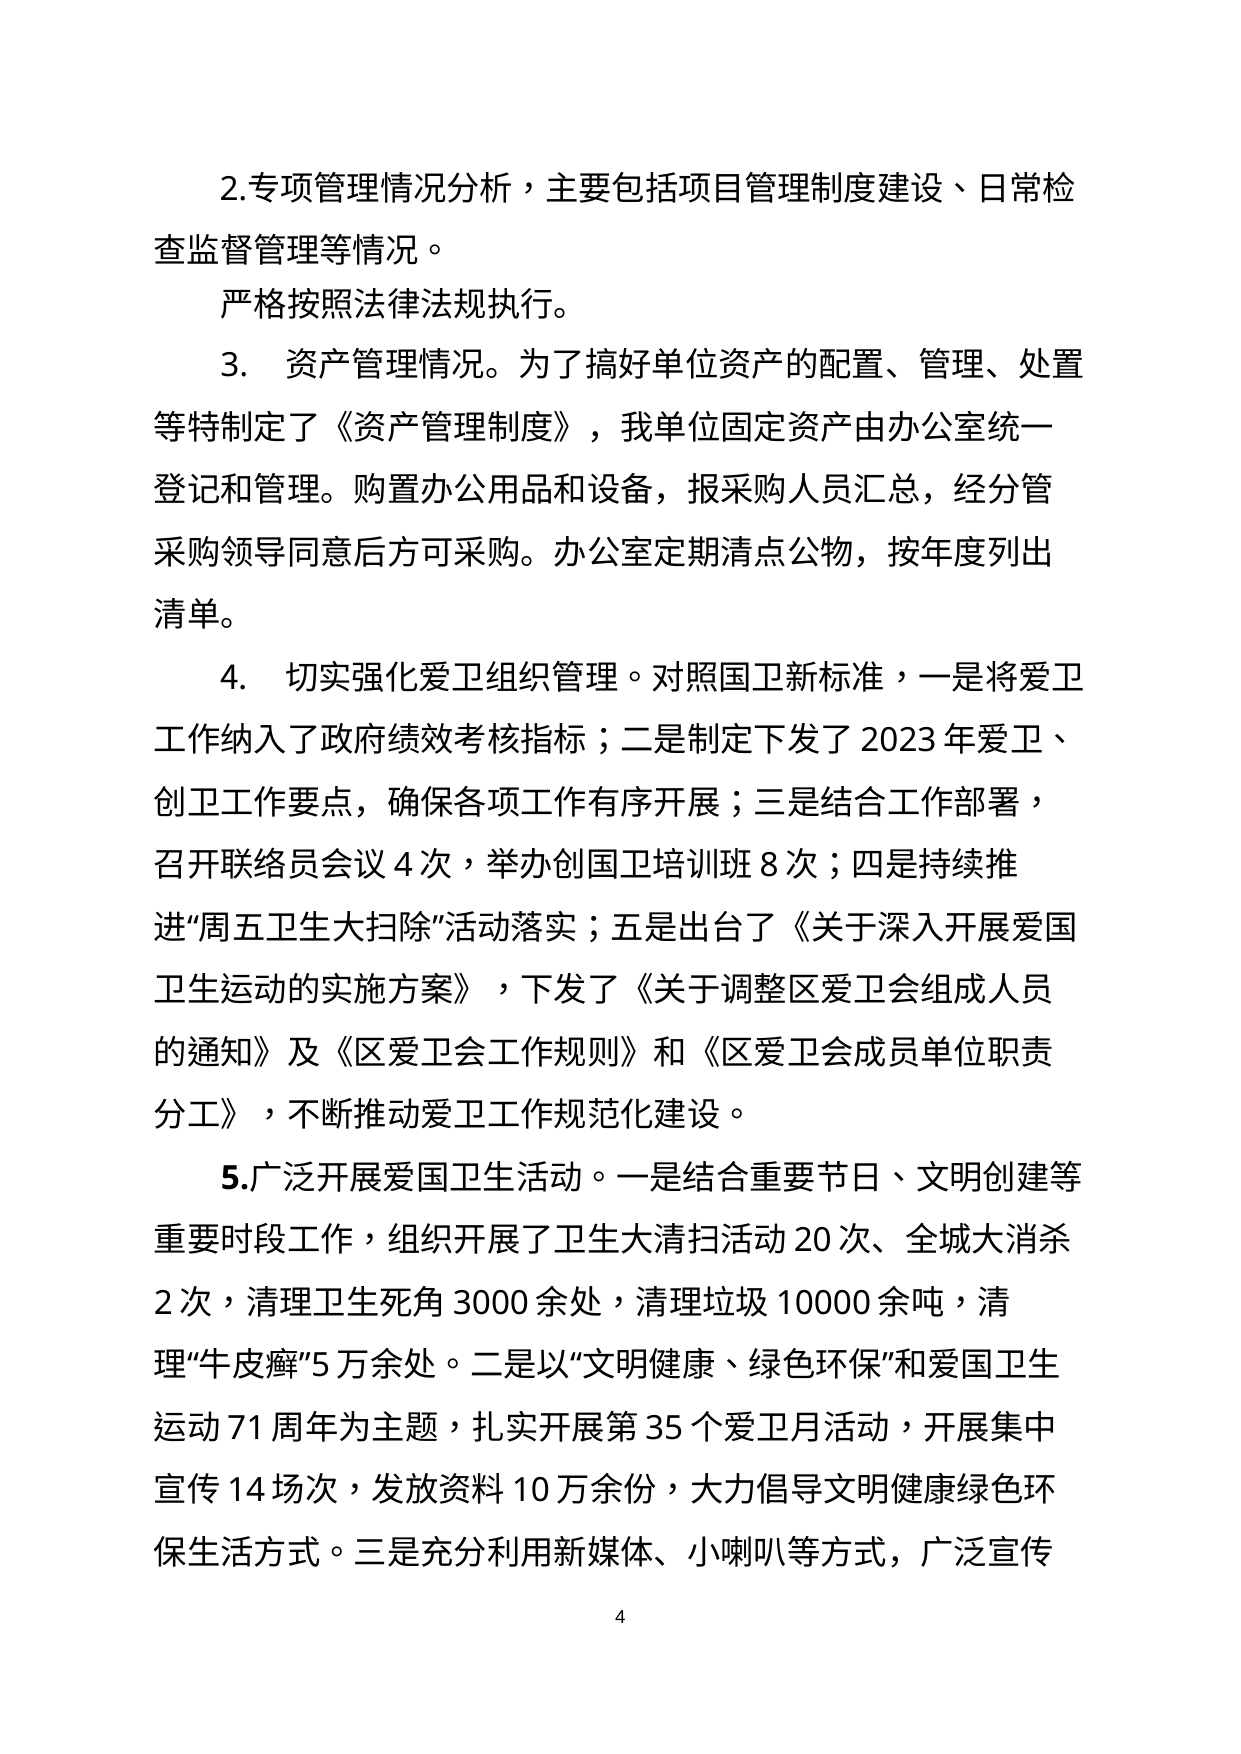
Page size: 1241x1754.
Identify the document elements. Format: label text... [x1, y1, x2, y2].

text 严格按照法律法规执行。 [153, 273, 1087, 327]
list 切实强化爱卫组织管理。对照国卫新标准，一是将爱卫工作纳入了政府绩效考核指标；二是制定下发了2023年爱卫、创卫工作要点，确保各项工作有序开展；三是结合工作部署，召开联络员会议4次，举办创国卫培训班8次；四是持续推进“周五卫生大扫除”活动落实；五是出台了《关于深入开展爱国卫生运动的实施方案》，下发了《关于调整区爱卫会组成人员的通知》及《区爱卫会工作规则》和《区爱卫会成员单位职责分工》，不断推动爱卫工作规范化建设。 [153, 639, 1087, 1139]
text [153, 1139, 1087, 1577]
list 2.专项管理情况分析，主要包括项目管理制度建设、日常检查监督管理等情况。 [153, 148, 1087, 273]
list 资产管理情况。为了搞好单位资产的配置、管理、处置等特制定了《资产管理制度》，我单位固定资产由办公室统一登记和管理。购置办公用品和设备，报采购人员汇总，经分管采购领导同意后方可采购。办公室定期清点公物，按年度列出清单。 [153, 327, 1087, 639]
